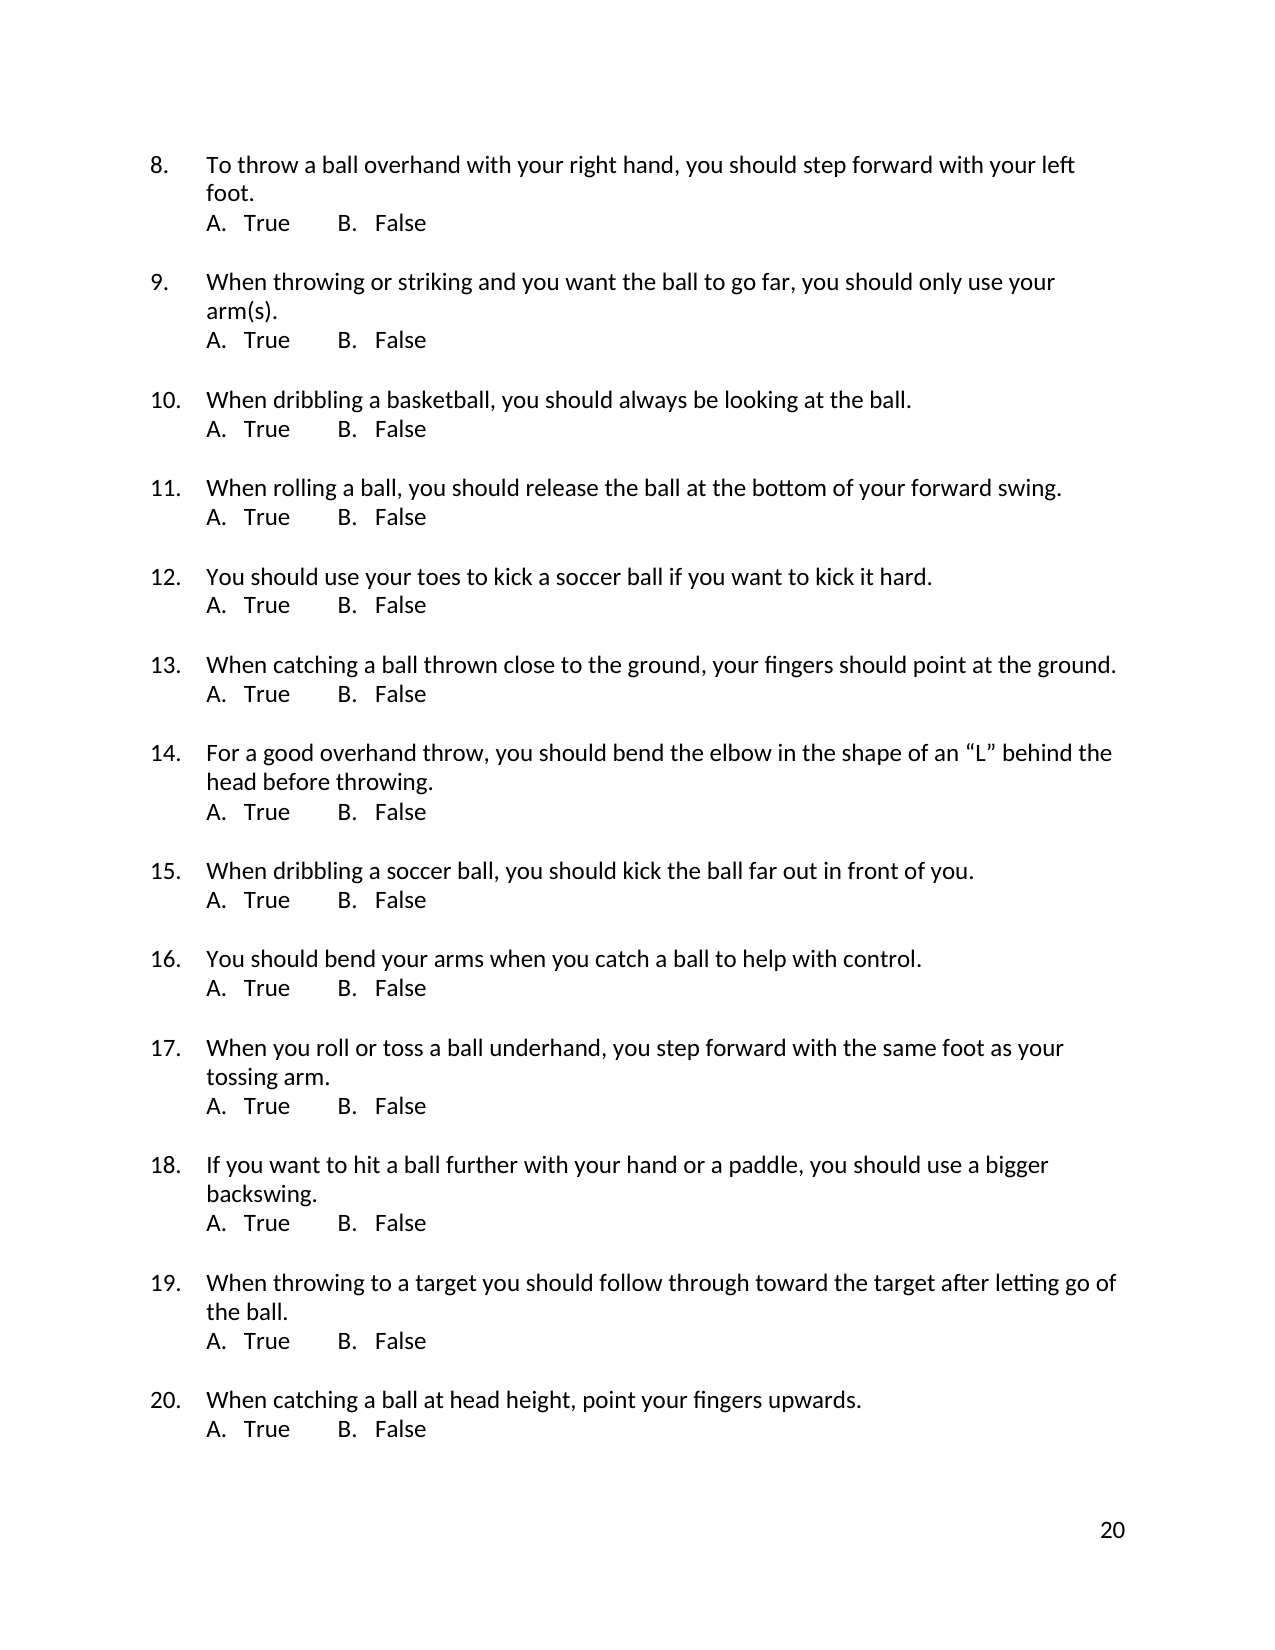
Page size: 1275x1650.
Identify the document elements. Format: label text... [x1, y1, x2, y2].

text 12. You should use your toes to kick a soccer ball if you want to kick it hard. [150, 562, 1125, 591]
text A. True B. False [206, 414, 1125, 443]
text 17. When you roll or toss a ball underhand, you step forward with the same foot as your tossing arm. [150, 1033, 1125, 1091]
text A. True B. False [206, 1414, 1125, 1443]
text A. True B. False [206, 208, 1125, 237]
text A. True B. False [206, 679, 1125, 708]
text A. True B. False [206, 326, 1125, 354]
text 18. If you want to hit a ball further with your hand or a paddle, you should use a bigger backswing. [150, 1151, 1125, 1209]
text 20. When catching a ball at head height, point your fingers upwards. [150, 1386, 1125, 1414]
text A. True B. False [206, 502, 1125, 531]
text 19. When throwing to a target you should follow through toward the target after letting go of the ball. [150, 1268, 1125, 1326]
text 14. For a good overhand throw, you should bend the elbow in the shape of an “L” behind the head before throwing. [150, 739, 1125, 797]
text A. True B. False [206, 885, 1125, 914]
text A. True B. False [206, 974, 1125, 1003]
text 11. When rolling a ball, you should release the ball at the bottom of your forward swing. [150, 473, 1125, 502]
text A. True B. False [206, 797, 1125, 826]
text 9. When throwing or striking and you want the ball to go far, you should only use your arm(s). [150, 267, 1125, 326]
text A. True B. False [206, 1326, 1125, 1355]
text A. True B. False [206, 591, 1125, 620]
text A. True B. False [206, 1209, 1125, 1238]
text 13. When catching a ball thrown close to the ground, your fingers should point at the ground. [150, 650, 1125, 679]
text 10. When dribbling a basketball, you should always be looking at the ball. [150, 385, 1125, 414]
text A. True B. False [206, 1091, 1125, 1120]
text 16. You should bend your arms when you catch a ball to help with control. [150, 945, 1125, 974]
text 15. When dribbling a soccer ball, you should kick the ball far out in front of you. [150, 856, 1125, 885]
text 8. To throw a ball overhand with your right hand, you should step forward with your left foot. [150, 150, 1125, 208]
